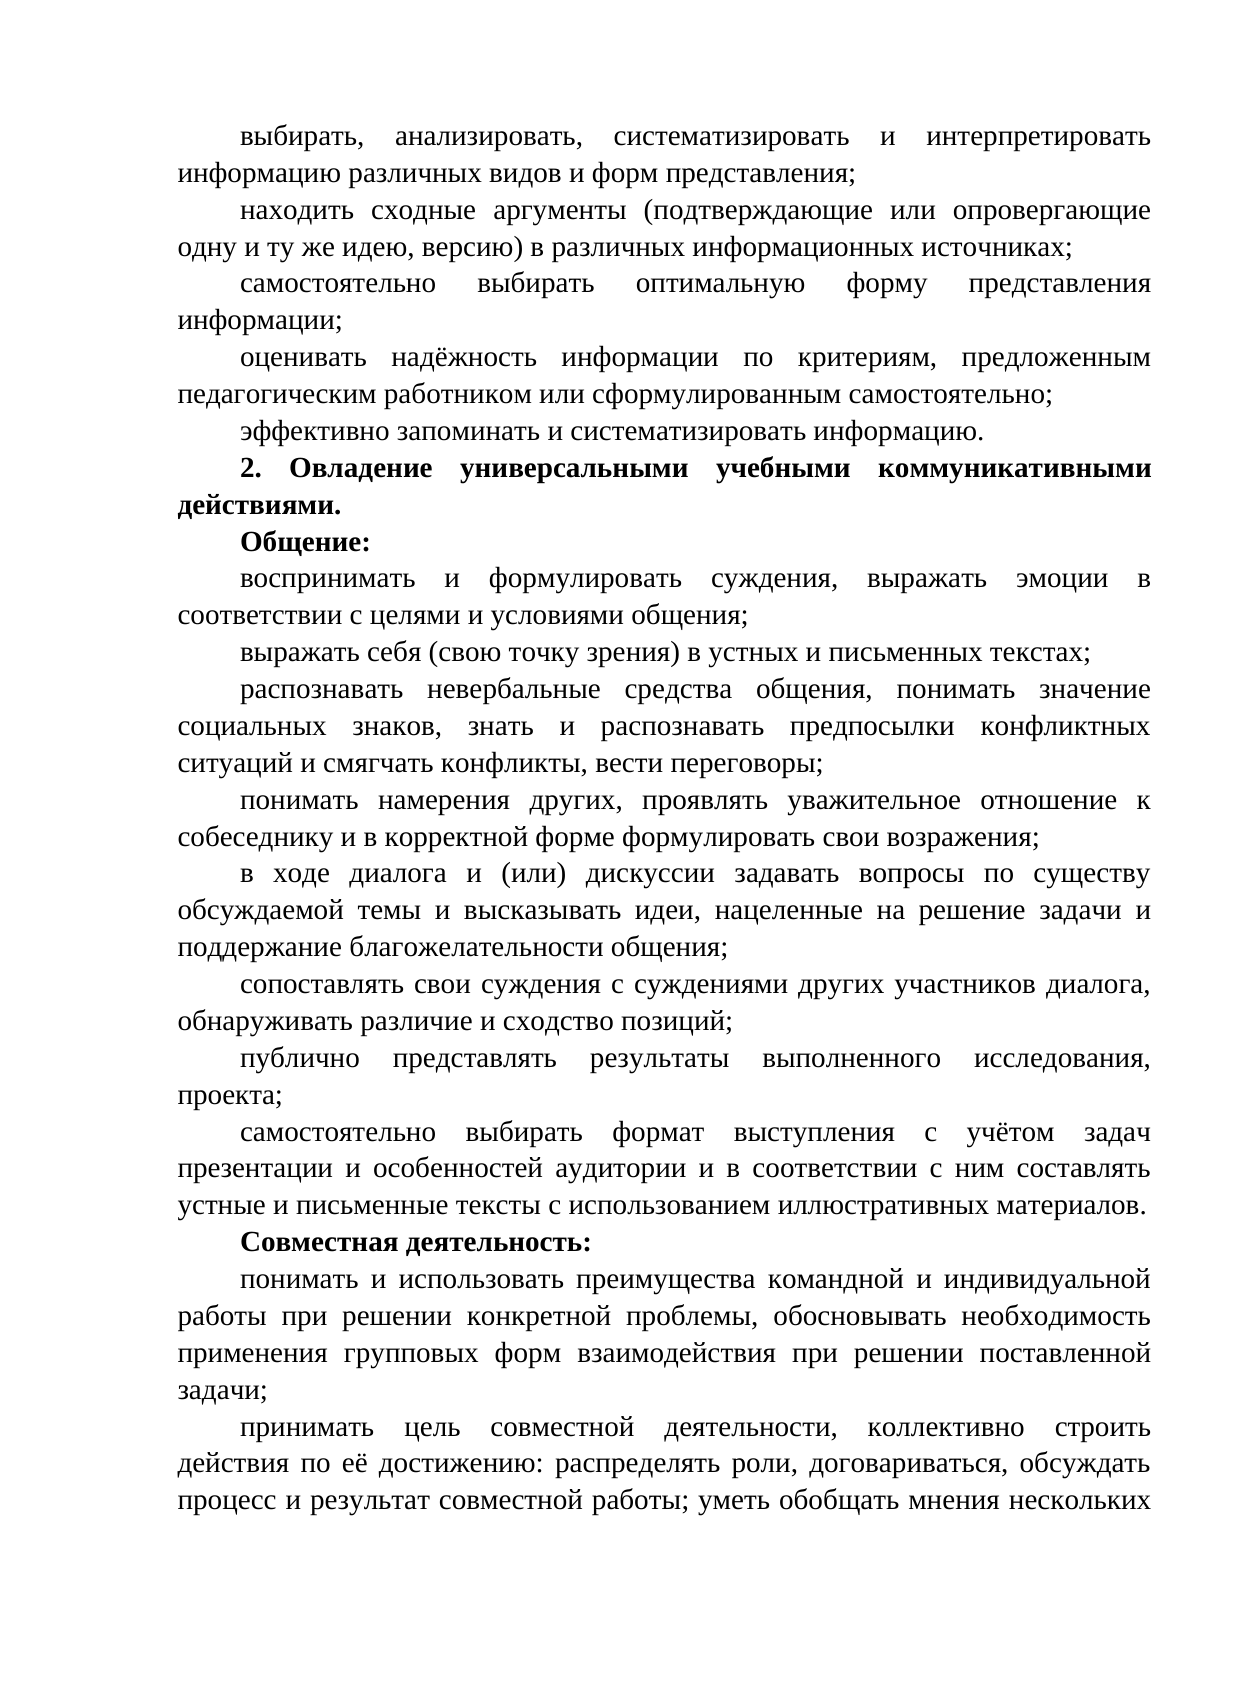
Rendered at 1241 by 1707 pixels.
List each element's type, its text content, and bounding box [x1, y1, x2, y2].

text публично представлять результаты выполненного исследования, проекта; [177, 1040, 1152, 1110]
text самостоятельно выбирать формат выступления с учётом задач презентации и особенностей аудитории и в соответствии с ним составлять устные и письменные тексты с использованием иллюстративных материалов. [177, 1114, 1152, 1221]
text понимать намерения других, проявлять уважительное отношение к собеседнику и в корректной форме формулировать свои возражения; [177, 782, 1152, 852]
text Общение: [177, 524, 1152, 557]
text воспринимать и формулировать суждения, выражать эмоции в соответствии с целями и условиями общения; [177, 561, 1152, 631]
text эффективно запоминать и систематизировать информацию. [177, 413, 1152, 447]
text выбирать, анализировать, систематизировать и интерпретировать информацию различных видов и форм представления; [177, 118, 1152, 188]
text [177, 1409, 1152, 1516]
text распознавать невербальные средства общения, понимать значение социальных знаков, знать и распознавать предпосылки конфликтных ситуаций и смягчать конфликты, вести переговоры; [177, 671, 1152, 778]
text Совместная деятельность: [177, 1224, 1152, 1258]
text 2. Овладение универсальными учебными коммуникативными действиями. [177, 450, 1152, 520]
text понимать и использовать преимущества командной и индивидуальной работы при решении конкретной проблемы, обосновывать необходимость применения групповых форм взаимодействия при решении поставленной задачи; [177, 1261, 1152, 1405]
text в ходе диалога и (или) дискуссии задавать вопросы по существу обсуждаемой темы и высказывать идеи, нацеленные на решение задачи и поддержание благожелательности общения; [177, 856, 1152, 963]
text сопоставлять свои суждения с суждениями других участников диалога, обнаруживать различие и сходство позиций; [177, 966, 1152, 1037]
text оценивать надёжность информации по критериям, предложенным педагогическим работником или сформулированным самостоятельно; [177, 339, 1152, 410]
text находить сходные аргументы (подтверждающие или опровергающие одну и ту же идею, версию) в различных информационных источниках; [177, 192, 1152, 262]
text самостоятельно выбирать оптимальную форму представления информации; [177, 266, 1152, 336]
text выражать себя (свою точку зрения) в устных и письменных текстах; [177, 634, 1152, 668]
